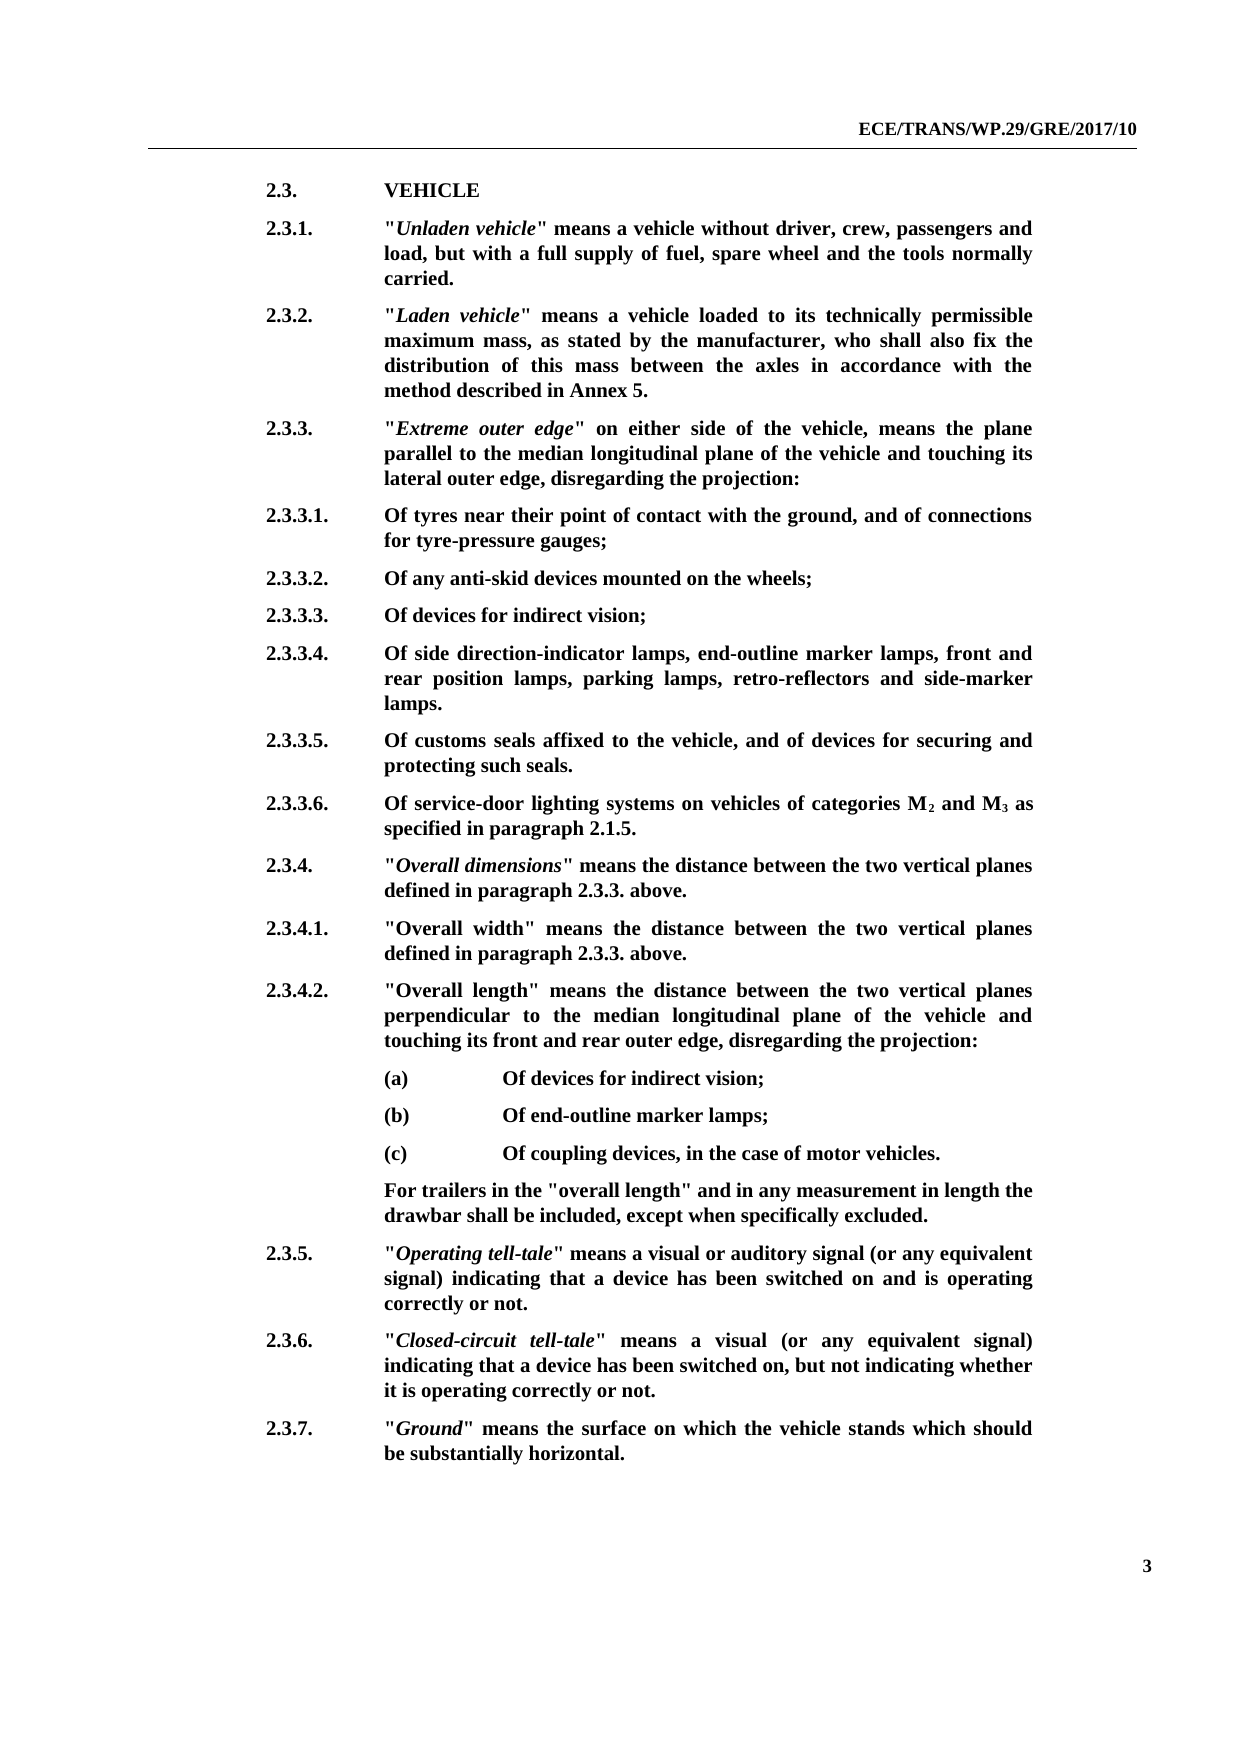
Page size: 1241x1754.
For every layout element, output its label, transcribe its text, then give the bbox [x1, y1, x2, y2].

text 2.3.6. "Closed-circuit tell-tale" means a visual (or any equivalent signal) indicating that a device has been switched on, but not indicating whether it is operating correctly or not. [266, 1327, 1033, 1402]
text 2.3.3.3. Of devices for indirect vision; [266, 602, 1033, 627]
text 2.3.5. "Operating tell-tale" means a visual or auditory signal (or any equivalent signal) indicating that a device has been switched on and is operating correctly or not. [266, 1240, 1033, 1315]
text (a) Of devices for indirect vision; [384, 1065, 1033, 1090]
text (c) Of coupling devices, in the case of motor vehicles. [384, 1140, 1033, 1165]
text 2.3.3.2. Of any anti-skid devices mounted on the wheels; [266, 565, 1033, 590]
text 2.3.3.1. Of tyres near their point of contact with the ground, and of connections for tyre-pressure gauges; [266, 502, 1033, 552]
text For trailers in the "overall length" and in any measurement in length the drawbar shall be included, except when specifically excluded. [384, 1177, 1033, 1227]
text 2.3.2. "Laden vehicle" means a vehicle loaded to its technically permissible maximum mass, as stated by the manufacturer, who shall also fix the distribution of this mass between the axles in accordance with the method described in Annex 5. [266, 302, 1033, 402]
text 2.3.4.1. "Overall width" means the distance between the two vertical planes defined in paragraph 2.3.3. above. [266, 915, 1033, 965]
text 2.3.7. "Ground" means the surface on which the vehicle stands which should be substantially horizontal. [266, 1415, 1033, 1465]
text 2.3.3.6. Of service-door lighting systems on vehicles of categories M2 and M3 as specified in paragraph 2.1.5. [266, 790, 1033, 840]
text 2.3. VEHICLE [266, 177, 1033, 202]
text 2.3.3.5. Of customs seals affixed to the vehicle, and of devices for securing and protecting such seals. [266, 727, 1033, 777]
text (b) Of end-outline marker lamps; [384, 1102, 1033, 1127]
text 2.3.4.2. "Overall length" means the distance between the two vertical planes perpendicular to the median longitudinal plane of the vehicle and touching its front and rear outer edge, disregarding the projection: [266, 977, 1033, 1052]
text 2.3.3.4. Of side direction-indicator lamps, end-outline marker lamps, front and rear position lamps, parking lamps, retro-reflectors and side-marker lamps. [266, 640, 1033, 715]
text 2.3.1. "Unladen vehicle" means a vehicle without driver, crew, passengers and load, but with a full supply of fuel, spare wheel and the tools normally carried. [266, 215, 1033, 290]
text 2.3.4. "Overall dimensions" means the distance between the two vertical planes defined in paragraph 2.3.3. above. [266, 852, 1033, 902]
text 2.3.3. "Extreme outer edge" on either side of the vehicle, means the plane parallel to the median longitudinal plane of the vehicle and touching its lateral outer edge, disregarding the projection: [266, 415, 1033, 490]
